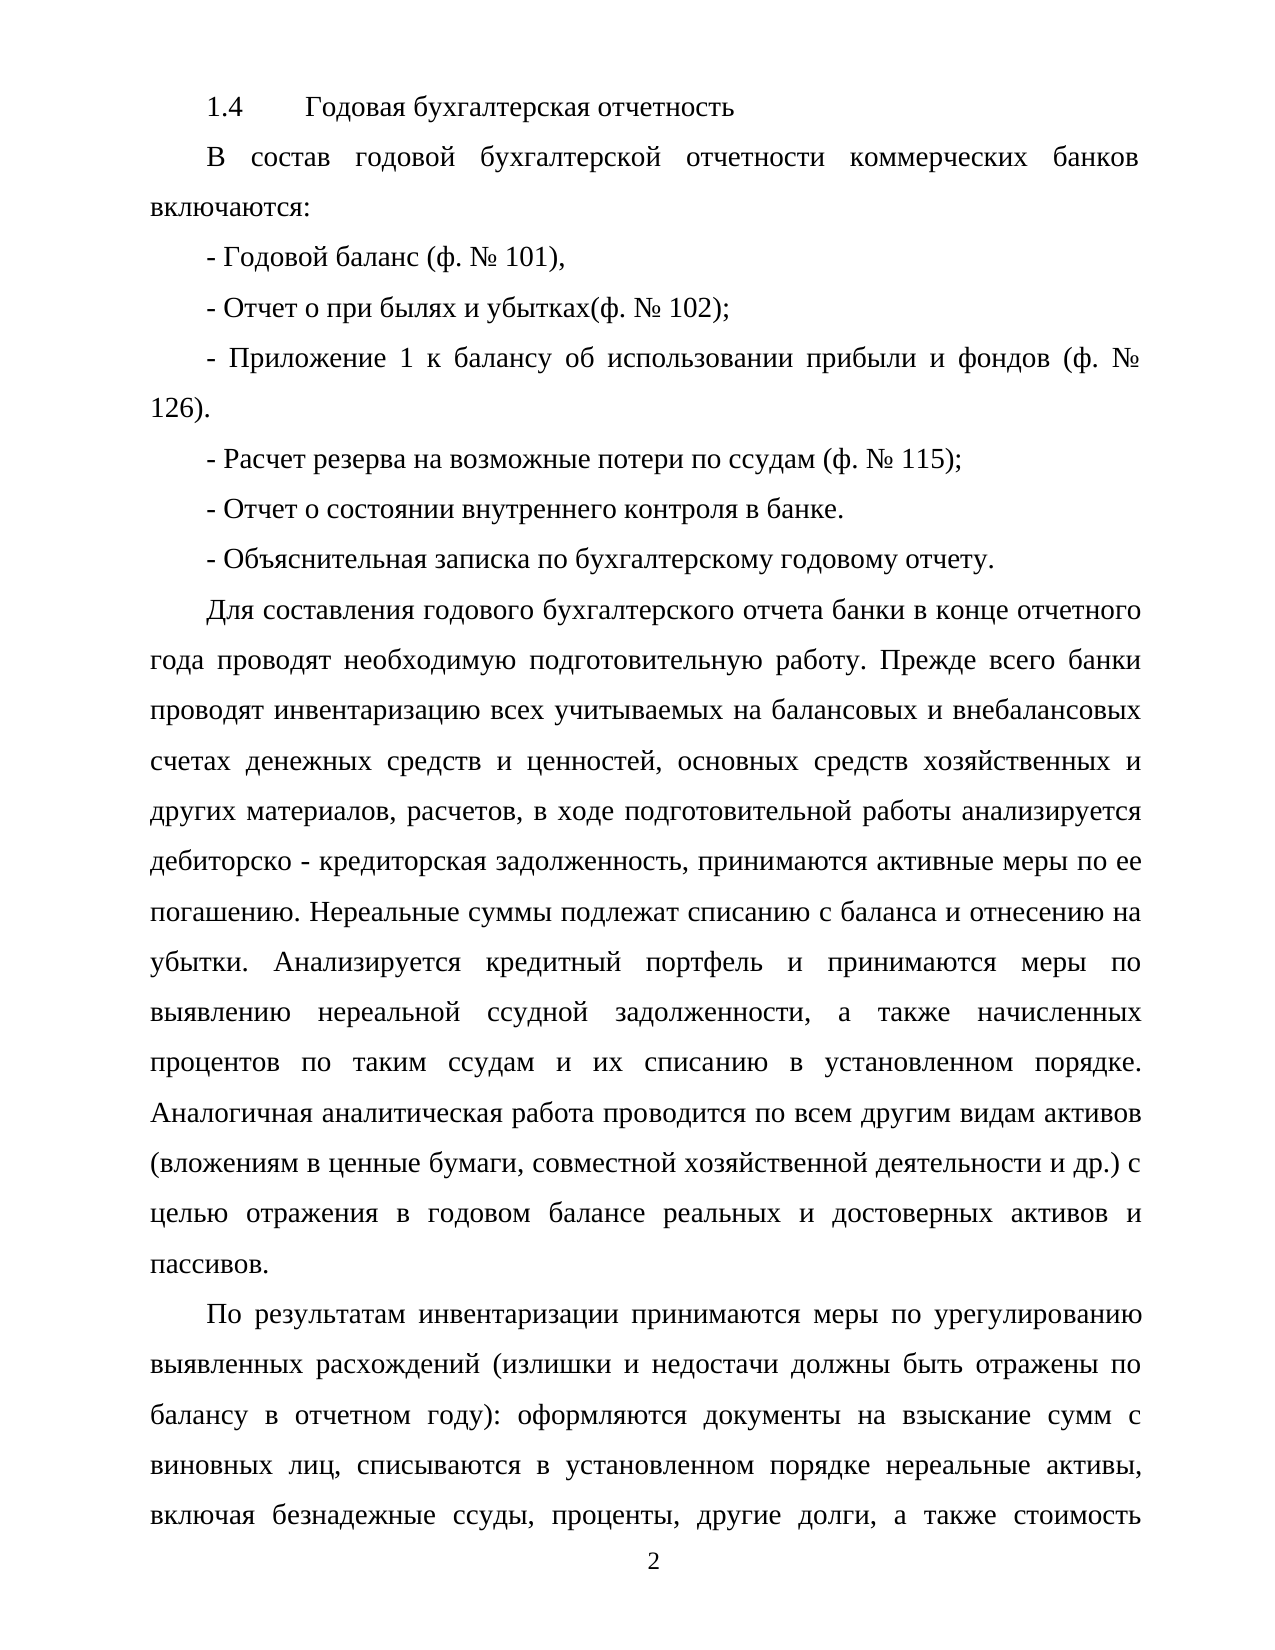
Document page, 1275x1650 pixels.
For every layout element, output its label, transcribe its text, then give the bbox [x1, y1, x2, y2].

text - Отчет о состоянии внутреннего контроля в банке. [150, 491, 1141, 525]
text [150, 1296, 1142, 1531]
list Годовая бухгалтерская отчетность [150, 89, 1157, 122]
text Для составления годового бухгалтерского отчета банки в конце отчетного года проводят необходимую подготовительную работу. Прежде всего банки проводят инвентаризацию всех учитываемых на балансовых и внебалансовых счетах денежных средств и ценностей, основных средств хозяйственных и других материалов, расчетов, в ходе подготовительной работы анализируется дебиторско - кредиторская задолженность, принимаются активные меры по ее погашению. Нереальные суммы подлежат списанию с баланса и отнесению на убытки. Анализируется кредитный портфель и принимаются меры по выявлению нереальной ссудной задолженности, а также начисленных процентов по таким ссудам и их списанию в установленном порядке. Аналогичная аналитическая работа проводится по всем другим видам активов (вложениям в ценные бумаги, совместной хозяйственной деятельности и др.) с целью отражения в годовом балансе реальных и достоверных активов и пассивов. [150, 592, 1142, 1279]
text - Отчет о при былях и убытках(ф. № 102); [150, 290, 1141, 323]
text В состав годовой бухгалтерской отчетности коммерческих банков включаются: [150, 139, 1139, 223]
text - Расчет резерва на возможные потери по ссудам (ф. № 115); [150, 441, 1157, 474]
text - Приложение 1 к балансу об использовании прибыли и фондов (ф. № 126). [150, 340, 1141, 424]
text - Годовой баланс (ф. № 101), [150, 239, 1157, 273]
text - Объяснительная записка по бухгалтерскому годовому отчету. [150, 541, 1142, 575]
